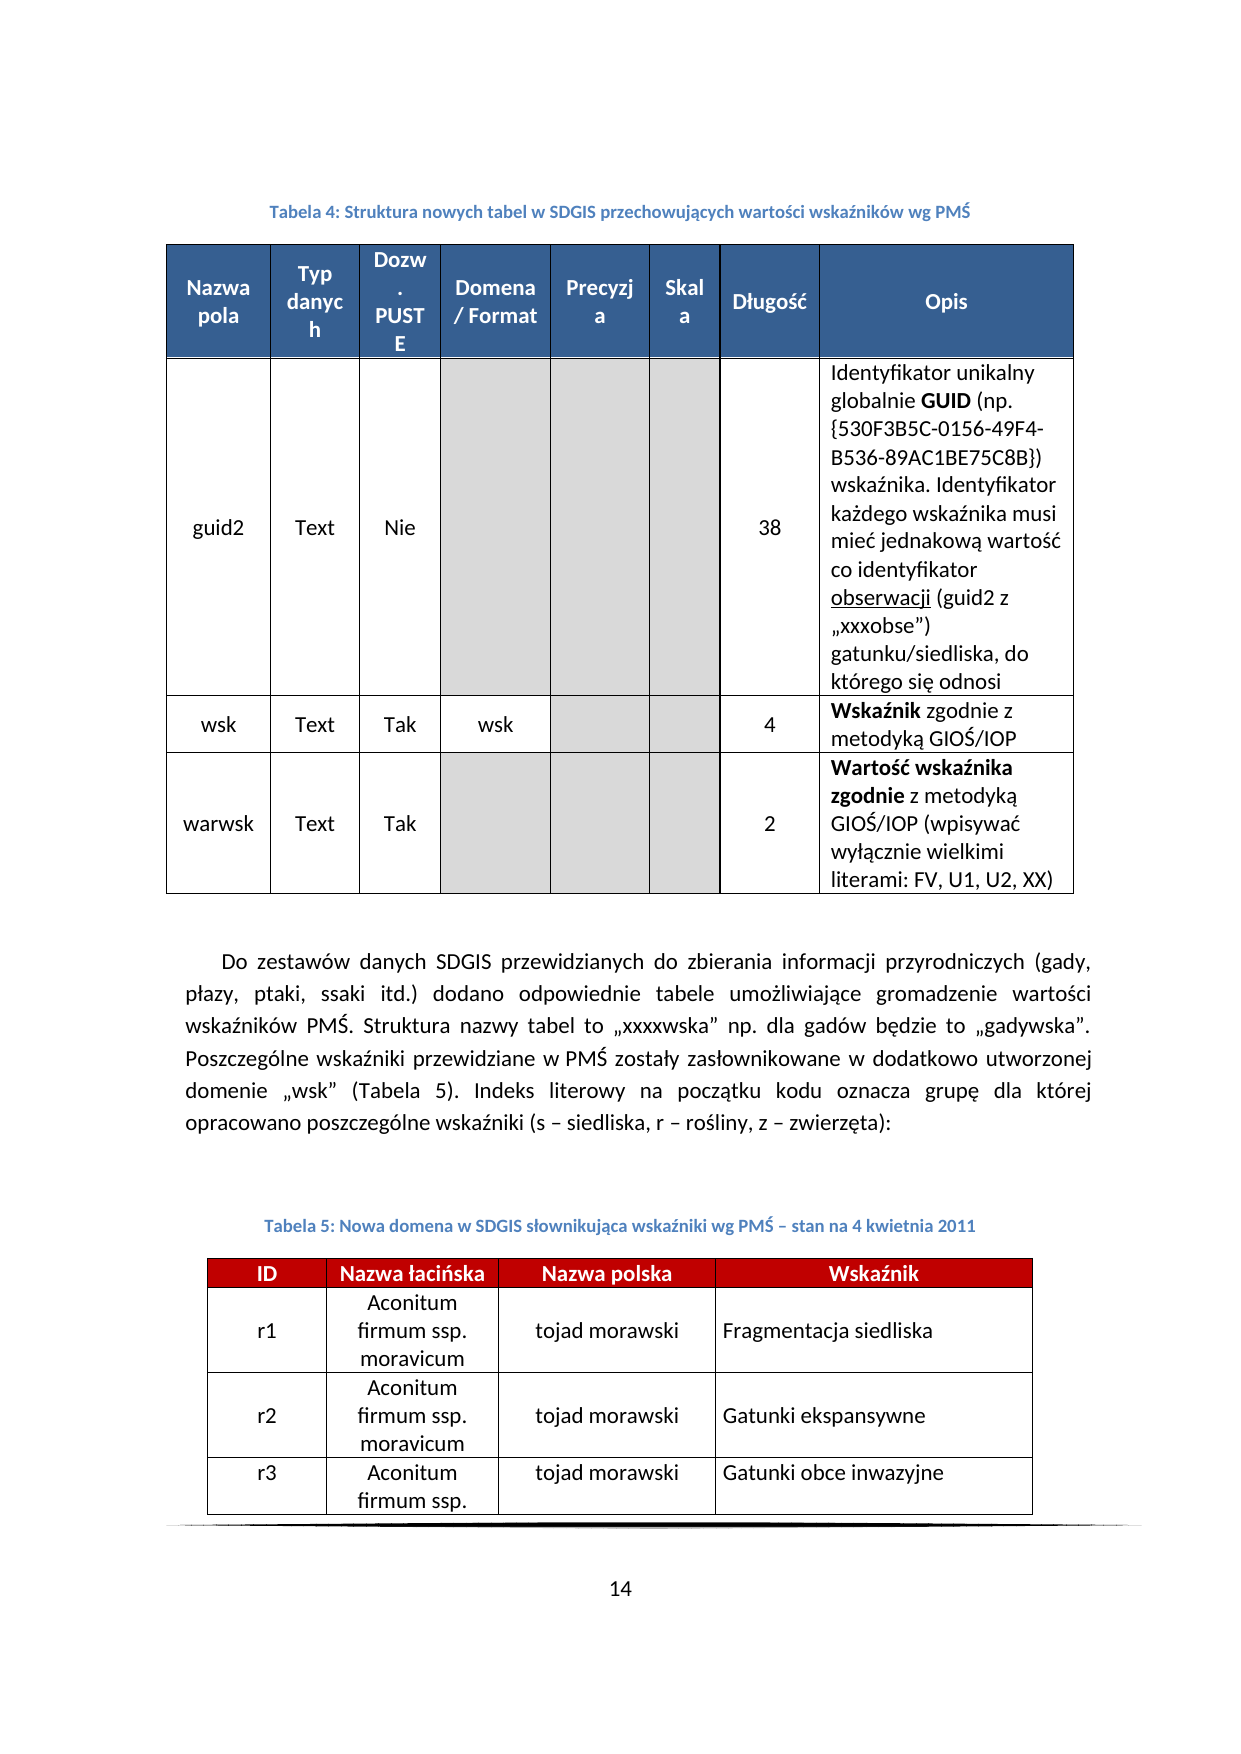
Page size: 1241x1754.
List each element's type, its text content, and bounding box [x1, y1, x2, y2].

table_cell Aconitum firmum ssp. moravicum [327, 1373, 498, 1457]
table_header Typ danych [271, 245, 359, 357]
table_cell 4 [721, 696, 819, 752]
table_cell [650, 359, 719, 695]
table_cell [551, 753, 649, 893]
table_header Nazwa polska [499, 1259, 715, 1287]
table_header Dozw. PUSTE [360, 245, 440, 357]
table_cell Tak [360, 753, 440, 893]
table_header Nazwa łacińska [327, 1259, 498, 1287]
table_header Długość [721, 245, 819, 357]
table_cell Tak [360, 696, 440, 752]
table_header Domena/ Format [441, 245, 550, 357]
table_cell tojad morawski [499, 1458, 715, 1514]
table_cell r2 [208, 1373, 326, 1457]
table_cell [650, 696, 719, 752]
table_cell Fragmentacja siedliska [716, 1288, 1032, 1372]
text Do zestawów danych SDGIS przewidzianych do zbierania informacji przyrodniczych (gady, płazy, ptaki, ssaki itd.) dodano odpowiednie tabele umożliwiające gromadzenie wartości wskaźników PMŚ. Struktura nazwy tabel to „xxxxwska” np. dla gadów będzie to „gadywska”. Poszczególne wskaźniki przewidziane w PMŚ zostały zasłownikowane w dodatkowo utworzonej domenie „wsk” (Tabela 5). Indeks literowy na początku kodu oznacza grupę dla której opracowano poszczególne wskaźniki (s – siedliska, r – rośliny, z – zwierzęta): [185, 947, 1093, 1136]
table_cell Gatunki obce inwazyjne [716, 1458, 1032, 1514]
table_cell Wartość wskaźnika zgodnie z metodyką GIOŚ/IOP (wpisywać wyłącznie wielkimi literami: FV, U1, U2, XX) [820, 753, 1073, 893]
table_cell wsk [441, 696, 550, 752]
table_cell r3 [208, 1458, 326, 1514]
table_header Wskaźnik [716, 1259, 1032, 1287]
table_cell Aconitum firmum ssp. moravicum [327, 1458, 498, 1514]
table_cell guid2 [167, 359, 270, 695]
picture [166, 1521, 1142, 1529]
table_cell Gatunki ekspansywne [716, 1373, 1032, 1457]
table_header Skala [650, 245, 719, 357]
table_header Precyzja [551, 245, 649, 357]
table_cell Text [271, 359, 359, 695]
table_cell tojad morawski [499, 1373, 715, 1457]
table_cell 38 [721, 359, 819, 695]
table_header Opis [820, 245, 1073, 357]
table_cell [551, 696, 649, 752]
table_cell Wskaźnik zgodnie z metodyką GIOŚ/IOP [820, 696, 1073, 752]
table_cell Aconitum firmum ssp. moravicum [327, 1288, 498, 1372]
table_header Nazwa pola [167, 245, 270, 357]
table_cell Text [271, 753, 359, 893]
table_cell [441, 359, 550, 695]
table_cell tojad morawski [499, 1288, 715, 1372]
table_cell Identyfikator unikalny globalnie GUID (np. {530F3B5C-0156-49F4-B536-89AC1BE75C8B}) wskaźnika. Identyfikator każdego wskaźnika musi mieć jednakową wartość co identyfikator obserwacji (guid2 z „xxxobse”) gatunku/siedliska, do którego się odnosi [820, 359, 1073, 695]
table_cell warwsk [167, 753, 270, 893]
table_cell r1 [208, 1288, 326, 1372]
table_cell Nie [360, 359, 440, 695]
table_cell [650, 753, 719, 893]
table_cell Text [271, 696, 359, 752]
table_header ID [208, 1259, 326, 1287]
table_cell 2 [721, 753, 819, 893]
table_cell [551, 359, 649, 695]
table_cell wsk [167, 696, 270, 752]
table_cell [441, 753, 550, 893]
